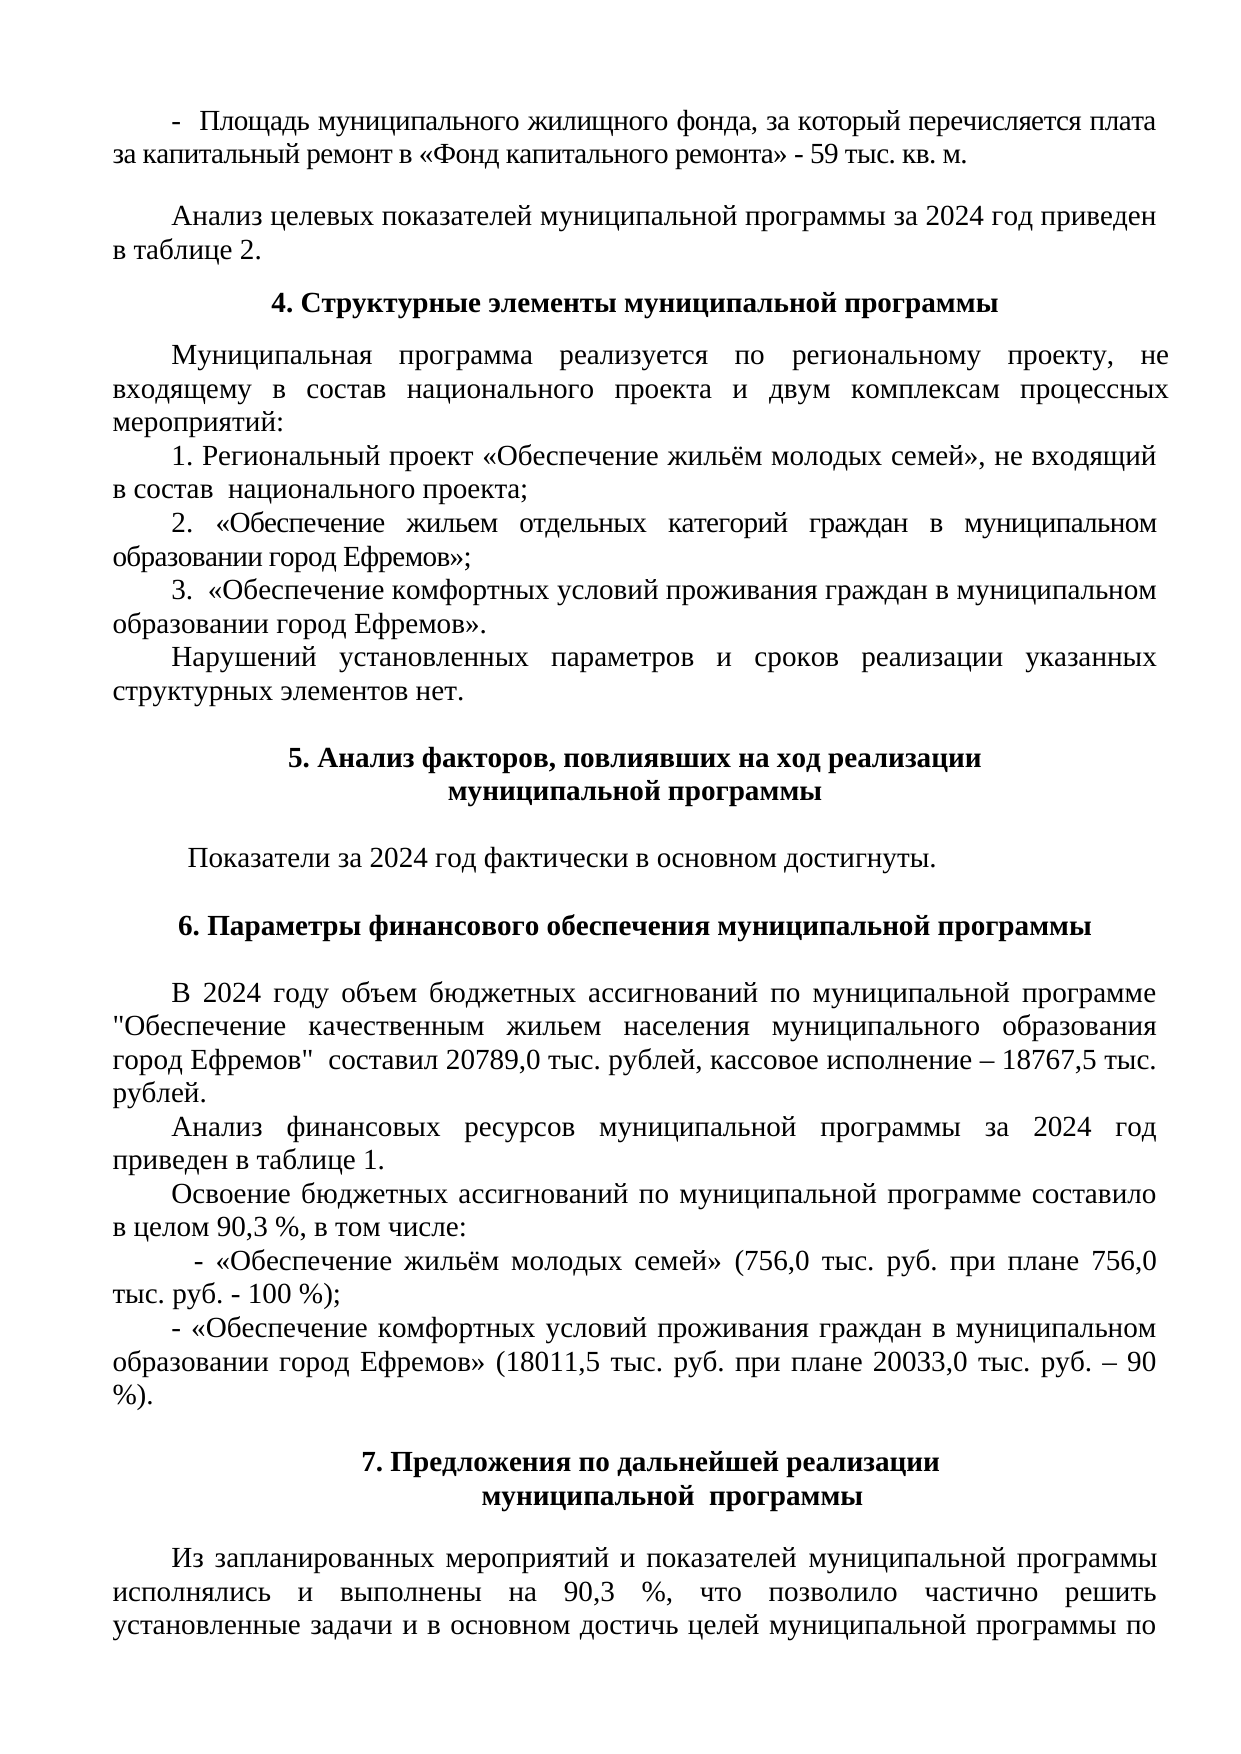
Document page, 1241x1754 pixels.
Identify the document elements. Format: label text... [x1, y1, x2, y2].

text - Площадь муниципального жилищного фонда, за который перечисляется плата за капитальный ремонт в «Фонд капитального ремонта» - 59 тыс. кв. м. [112, 103, 1157, 170]
text В 2024 году объем бюджетных ассигнований по муниципальной программе "Обеспечение качественным жильем населения муниципального образования город Ефремов" составил 20789,0 тыс. рублей, кассовое исполнение – 18767,5 тыс. рублей. [112, 975, 1157, 1109]
text - «Обеспечение комфортных условий проживания граждан в муниципальном образовании город Ефремов» (18011,5 тыс. руб. при плане 20033,0 тыс. руб. – 90 %). [112, 1310, 1157, 1411]
text - «Обеспечение жильём молодых семей» (756,0 тыс. руб. при плане 756,0 тыс. руб. - 100 %); [112, 1243, 1157, 1310]
text 5. Анализ факторов, повлиявших на ход реализации [112, 740, 1157, 773]
text Муниципальная программа реализуется по региональному проекту, не входящему в состав национального проекта и двум комплексам процессных мероприятий: [112, 337, 1169, 438]
text муниципальной программы [112, 773, 1157, 807]
text 1. Региональный проект «Обеспечение жильём молодых семей», не входящий в состав национального проекта; [112, 438, 1157, 505]
text Анализ целевых показателей муниципальной программы за 2024 год приведен в таблице 2. [112, 198, 1157, 266]
text муниципальной программы [112, 1478, 1157, 1511]
text Анализ финансовых ресурсов муниципальной программы за 2024 год приведен в таблице 1. [112, 1109, 1157, 1176]
text 7. Предложения по дальнейшей реализации [112, 1444, 1157, 1478]
text 4. Структурные элементы муниципальной программы [112, 285, 1157, 318]
text Показатели за 2024 год фактически в основном достигнуты. [112, 841, 1157, 874]
text 6. Параметры финансового обеспечения муниципальной программы [112, 908, 1157, 941]
text 3. «Обеспечение комфортных условий проживания граждан в муниципальном образовании город Ефремов». [112, 572, 1157, 639]
text Нарушений установленных параметров и сроков реализации указанных структурных элементов нет. [112, 639, 1157, 706]
text 2. «Обеспечение жильем отдельных категорий граждан в муниципальном образовании город Ефремов»; [112, 505, 1157, 572]
text Освоение бюджетных ассигнований по муниципальной программе составило в целом 90,3 %, в том числе: [112, 1176, 1157, 1243]
